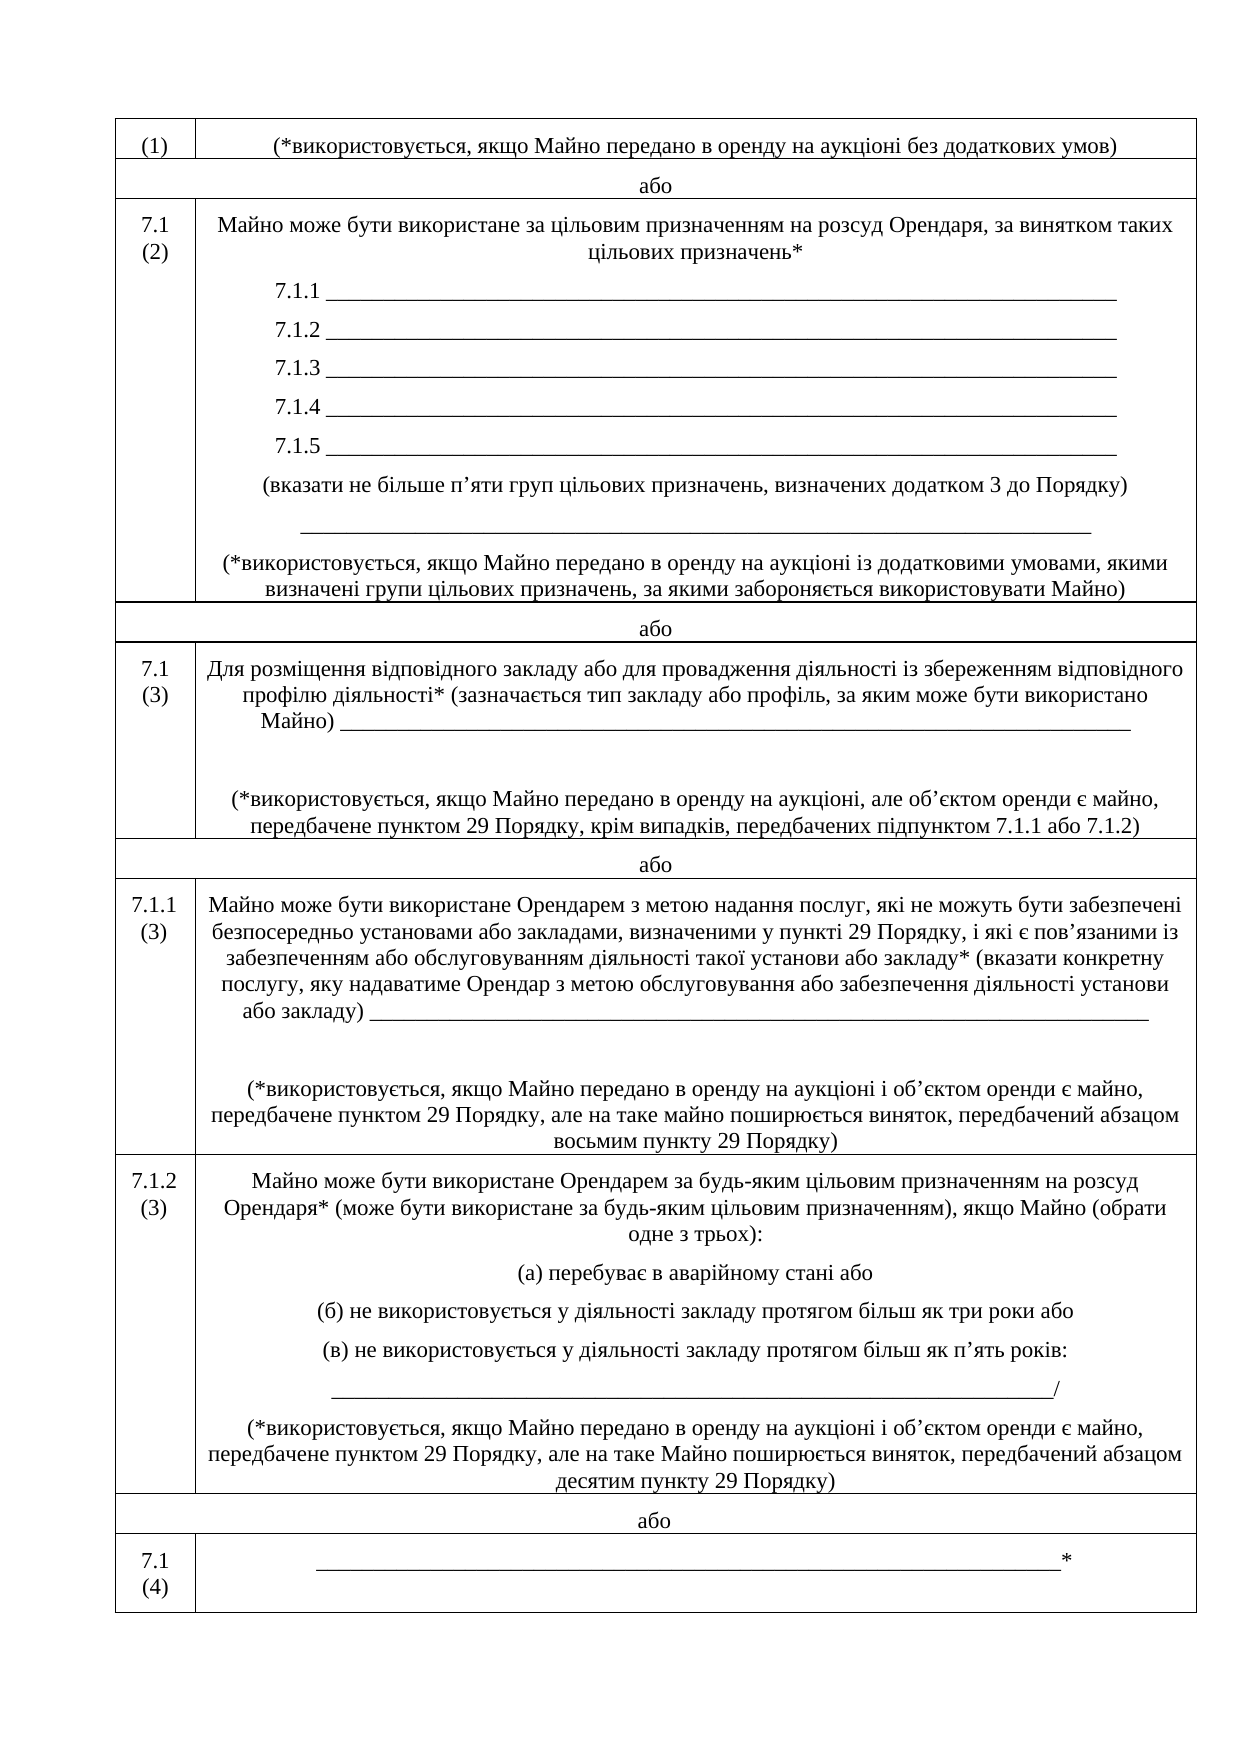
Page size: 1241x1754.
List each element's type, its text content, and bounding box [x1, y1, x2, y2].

table_cell 7.1.2 (3) [116, 1155, 195, 1493]
table_cell 7.1 (3) [116, 643, 195, 838]
table_cell 7.1.1 (3) [116, 879, 195, 1154]
table_cell або [116, 839, 1196, 878]
table_cell або [116, 1494, 1196, 1533]
table_cell Для розміщення відповідного закладу або для провадження діяльності із збереженням відповідного профілю діяльності* (зазначається тип закладу або профіль, за яким може бути використано Майно) _____________________________________________________________________ (*використовується, якщо Майно передано в оренду на аукціоні, але об’єктом оренди є майно, передбачене пунктом 29 Порядку, крім випадків, передбачених підпунктом 7.1.1 або 7.1.2) [196, 643, 1196, 838]
table_cell Майно може бути використане за цільовим призначенням на розсуд Орендаря, за винятком таких цільових призначень* 7.1.1 _____________________________________________________________________ 7.1.2 _____________________________________________________________________ 7.1.3 _____________________________________________________________________ 7.1.4 _____________________________________________________________________ 7.1.5 _____________________________________________________________________ (вказати не більше п’яти груп цільових призначень, визначених додатком 3 до Порядку) _____________________________________________________________________ (*використовується, якщо Майно передано в оренду на аукціоні із додатковими умовами, якими визначені групи цільових призначень, за якими забороняється використовувати Майно) [196, 199, 1196, 601]
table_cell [196, 119, 1196, 158]
table_cell 7.1 (4) [116, 1534, 195, 1612]
table_cell 7.1 (1) [116, 119, 195, 158]
table_cell 7.1 (2) [116, 199, 195, 601]
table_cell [196, 1534, 1196, 1612]
table_cell або [116, 159, 1196, 198]
table_cell Майно може бути використане Орендарем за будь-яким цільовим призначенням на розсуд Орендаря* (може бути використане за будь-яким цільовим призначенням), якщо Майно (обрати одне з трьох): (а) перебуває в аварійному стані або (б) не використовується у діяльності закладу протягом більш як три роки або (в) не використовується у діяльності закладу протягом більш як п’ять років: _______________________________________________________________/ (*використовується, якщо Майно передано в оренду на аукціоні і об’єктом оренди є майно, передбачене пунктом 29 Порядку, але на таке Майно поширюється виняток, передбачений абзацом десятим пункту 29 Порядку) [196, 1155, 1196, 1493]
table_cell Майно може бути використане Орендарем з метою надання послуг, які не можуть бути забезпечені безпосередньо установами або закладами, визначеними у пункті 29 Порядку, і які є пов’язаними із забезпеченням або обслуговуванням діяльності такої установи або закладу* (вказати конкретну послугу, яку надаватиме Орендар з метою обслуговування або забезпечення діяльності установи або закладу) ____________________________________________________________________ (*використовується, якщо Майно передано в оренду на аукціоні і об’єктом оренди є майно, передбачене пунктом 29 Порядку, але на таке майно поширюється виняток, передбачений абзацом восьмим пункту 29 Порядку) [196, 879, 1196, 1154]
table_cell або [116, 603, 1196, 641]
